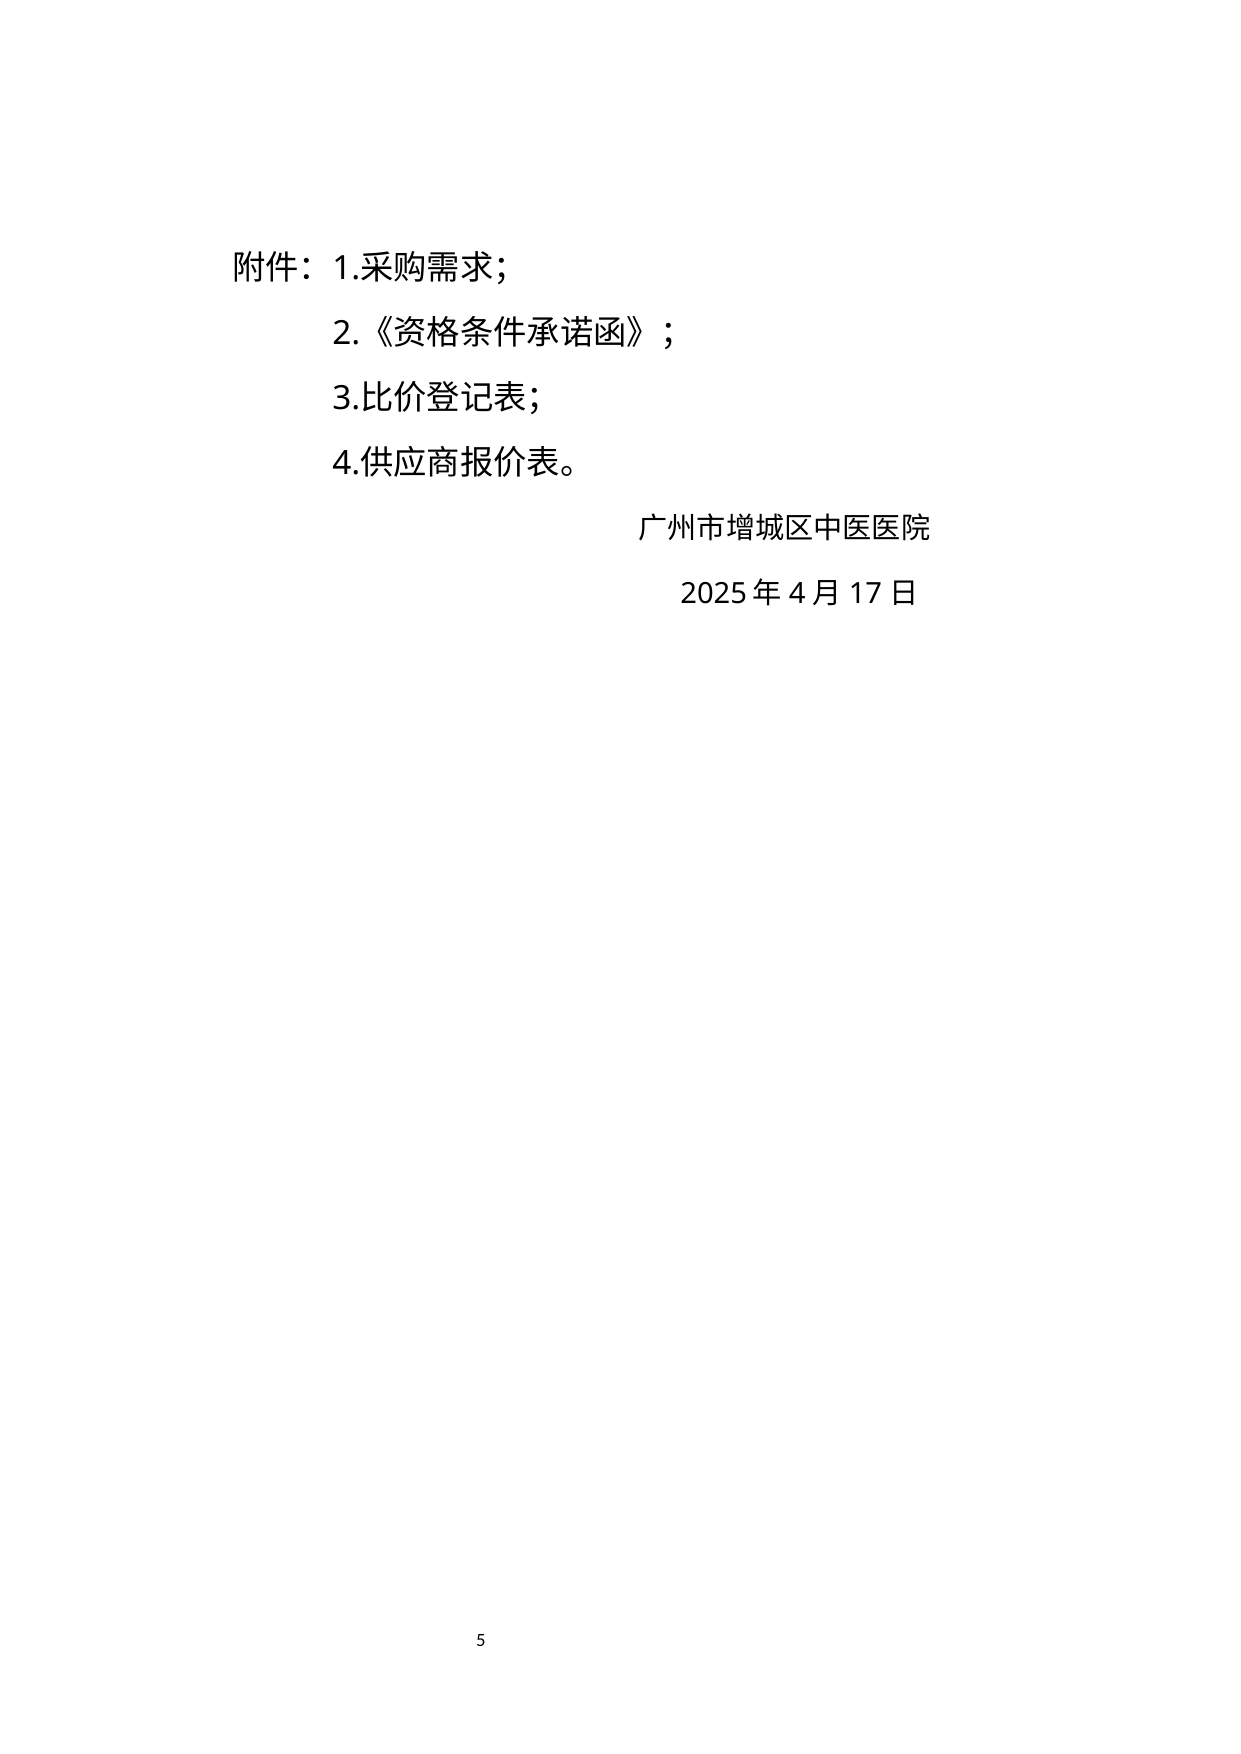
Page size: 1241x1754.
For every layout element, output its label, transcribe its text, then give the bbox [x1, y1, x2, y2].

text 附件：1.采购需求； [165, 233, 1087, 298]
text 2025年 4 月 17 日 [165, 558, 1087, 623]
list 3.比价登记表； [165, 363, 1087, 428]
list 2.《资格条件承诺函》； [165, 298, 1087, 363]
text 广州市增城区中医医院 [165, 493, 1087, 558]
list 4.供应商报价表。 [165, 428, 1087, 493]
